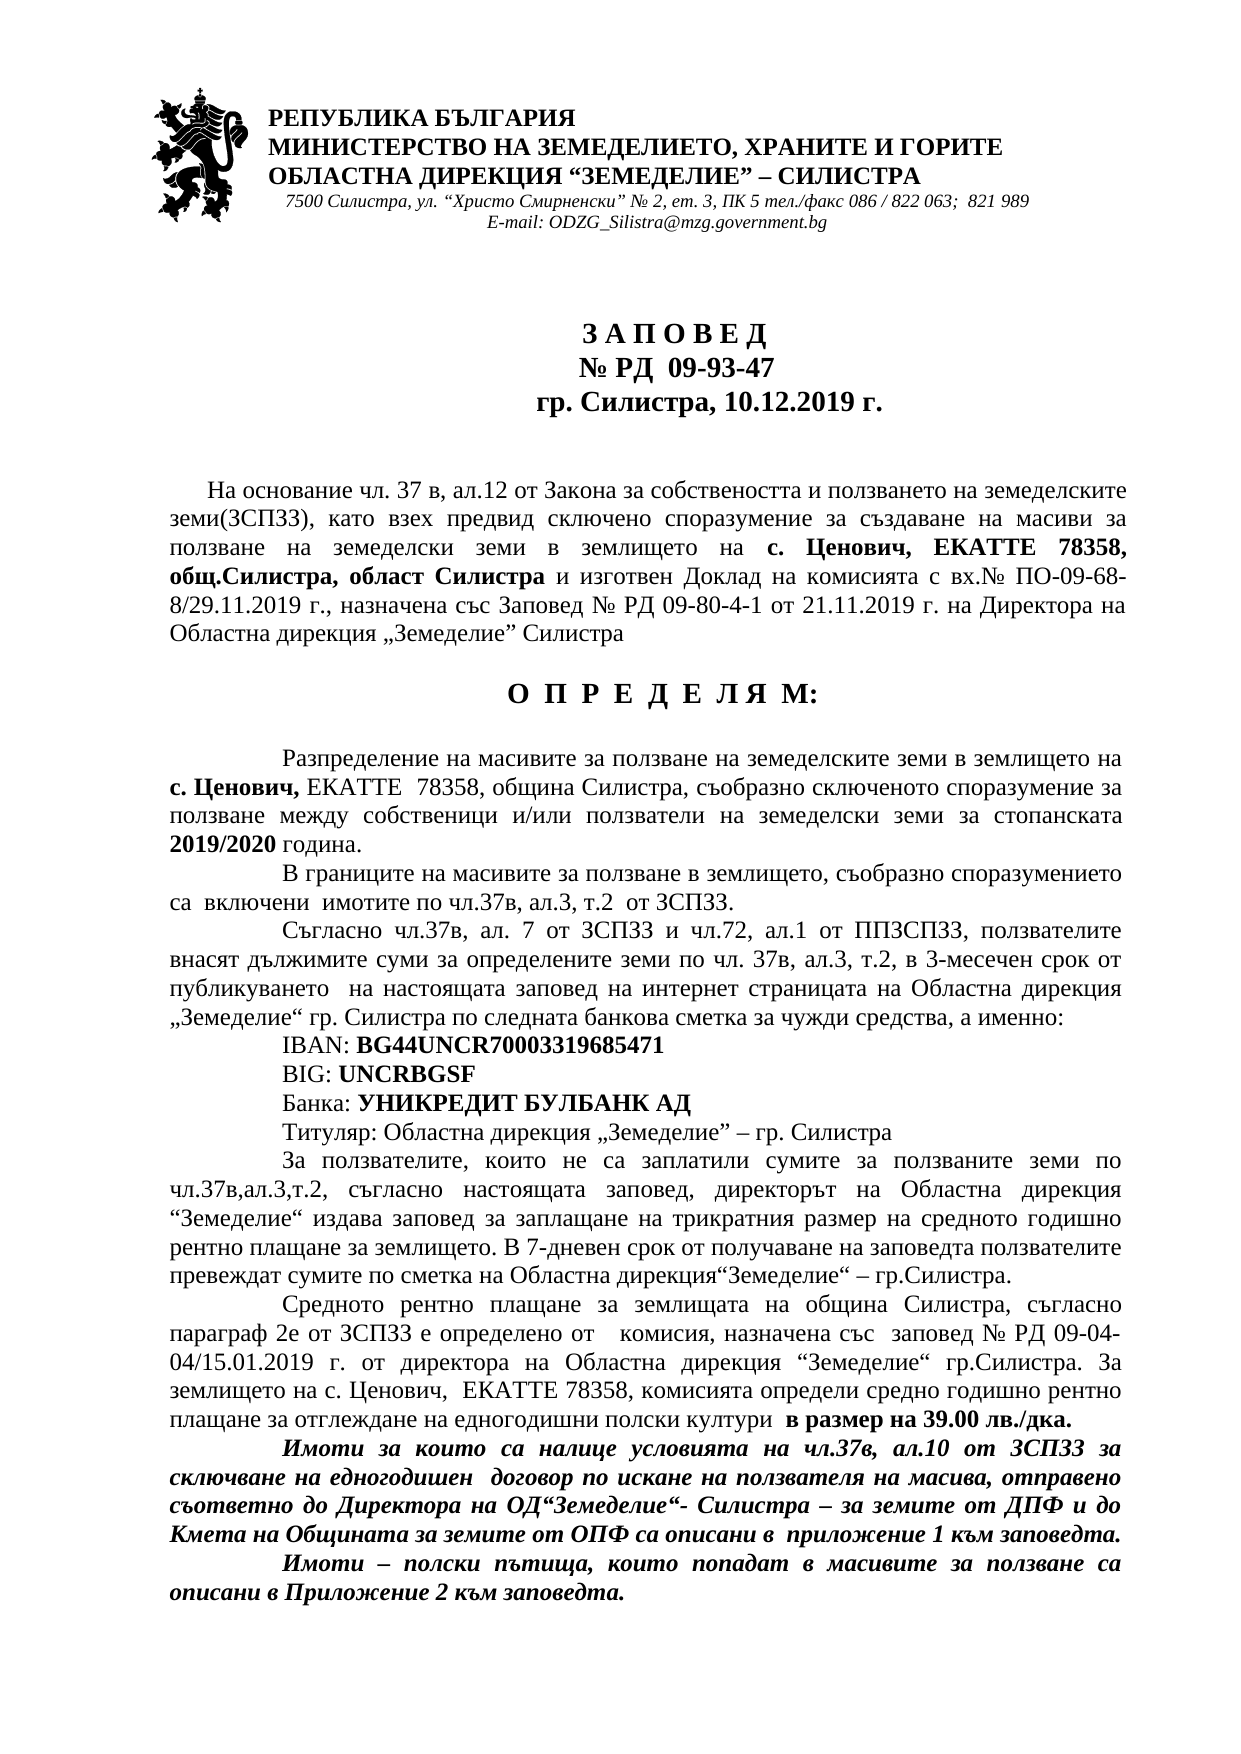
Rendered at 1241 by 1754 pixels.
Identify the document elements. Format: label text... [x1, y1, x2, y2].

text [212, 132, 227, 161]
text IBAN: BG44UNCR70003319685471 [169, 1031, 1123, 1059]
text За ползвателите, които не са заплатили сумите за ползваните земи по чл.37в,ал.3,т.2, съгласно настоящата заповед, директорът на Областна дирекция “Земеделие“ издава заповед за заплащане на трикратния размер на средното годишно рентно плащане за землището. В 7-дневен срок от получаване на заповедта ползвателите превеждат сумите по сметка на Областна дирекция“Земеделие“ – гр.Силистра. [169, 1146, 1123, 1289]
text 7500 Силистра, ул. “Христо Смирненски” № 2, ет. 3, пк 5 тел./факс 086 / 822 063; 821 989 Е-mail: odzg_Silistra@mzg.government.bg [207, 190, 1046, 233]
text Съгласно чл.37в, ал. 7 от ЗСПЗЗ и чл.72, ал.1 от ППЗСПЗЗ, ползвателите внасят дължимите суми за определените земи по чл. 37в, ал.3, т.2, в 3-месечен срок от публикуването на настоящата заповед на интернет страницата на Областна дирекция „Земеделие“ гр. Силистра по следната банкова сметка за чужди средства, а именно: [169, 916, 1123, 1031]
text Имоти – полски пътища, които попадат в масивите за ползване са описани в Приложение 2 към заповедта. [169, 1548, 1123, 1606]
text На основание чл. 37 в, ал.12 от Закона за собствеността и ползването на земеделските земи(ЗСПЗЗ), като взех предвид сключено споразумение за създаване на масиви за ползване на земеделски земи в землището на с. Ценович, ЕКАТТЕ 78358, общ.Силистра, област Силистра и изготвен Доклад на комисията с вх.№ ПО-09-68-8/29.11.2019 г., назначена със Заповед № РД 09-80-4-1 от 21.11.2019 г. на Директора на Областна дирекция „Земеделие” Силистра [169, 475, 1127, 647]
text Титуляр: Областна дирекция „Земеделие” – гр. Силистра [207, 1117, 1034, 1146]
text № РД 09-93-47 [207, 350, 1034, 384]
text BIG: UNCRBGSF [169, 1059, 1123, 1088]
text Разпределение на масивите за ползване на земеделските земи в землището на с. Ценович, ЕКАТТЕ 78358, община Силистра, съобразно сключеното споразумение за ползване между собственици и/или ползватели на земеделски земи за стопанската 2019/2020 година. [169, 743, 1123, 858]
text областна дирекция “земеделие” – силистра [219, 161, 1034, 190]
text република българия [207, 103, 1034, 132]
text З А П О В Е Д [507, 317, 1034, 350]
text министерство на земеделието, храните И гОРИТЕ [231, 132, 1034, 161]
text Банка: УНИКРЕДИТ БУЛБАНК АД [169, 1088, 1123, 1117]
text В границите на масивите за ползване в землището, съобразно споразумението са включени имотите по чл.37в, ал.3, т.2 от ЗСПЗЗ. [169, 858, 1123, 916]
text Имоти за които са налице условията на чл.37в, ал.10 от ЗСПЗЗ за сключване на едногодишен договор по искане на ползвателя на масива, отправено съответно до Директора на ОД“Земеделие“- Силистра – за земите от ДПФ и до Кмета на Общината за земите от ОПФ са описани в приложение 1 към заповедта. [169, 1433, 1123, 1548]
text Средното рентно плащане за землищата на община Силистра, съгласно параграф 2е от ЗСПЗЗ е определено от комисия, назначена със заповед № РД 09-04-04/15.01.2019 г. от директора на Областна дирекция “Земеделие“ гр.Силистра. За землището на с. Ценович, ЕКАТТЕ 78358, комисията определи средно годишно рентно плащане за отглеждане на едногодишни полски култури в размер на 39.00 лв./дка. [169, 1289, 1123, 1433]
text О П Р Е Д Е Л Я М: [432, 676, 1034, 709]
text гр. Силистра, 10.12.2019 г. [432, 384, 1034, 417]
